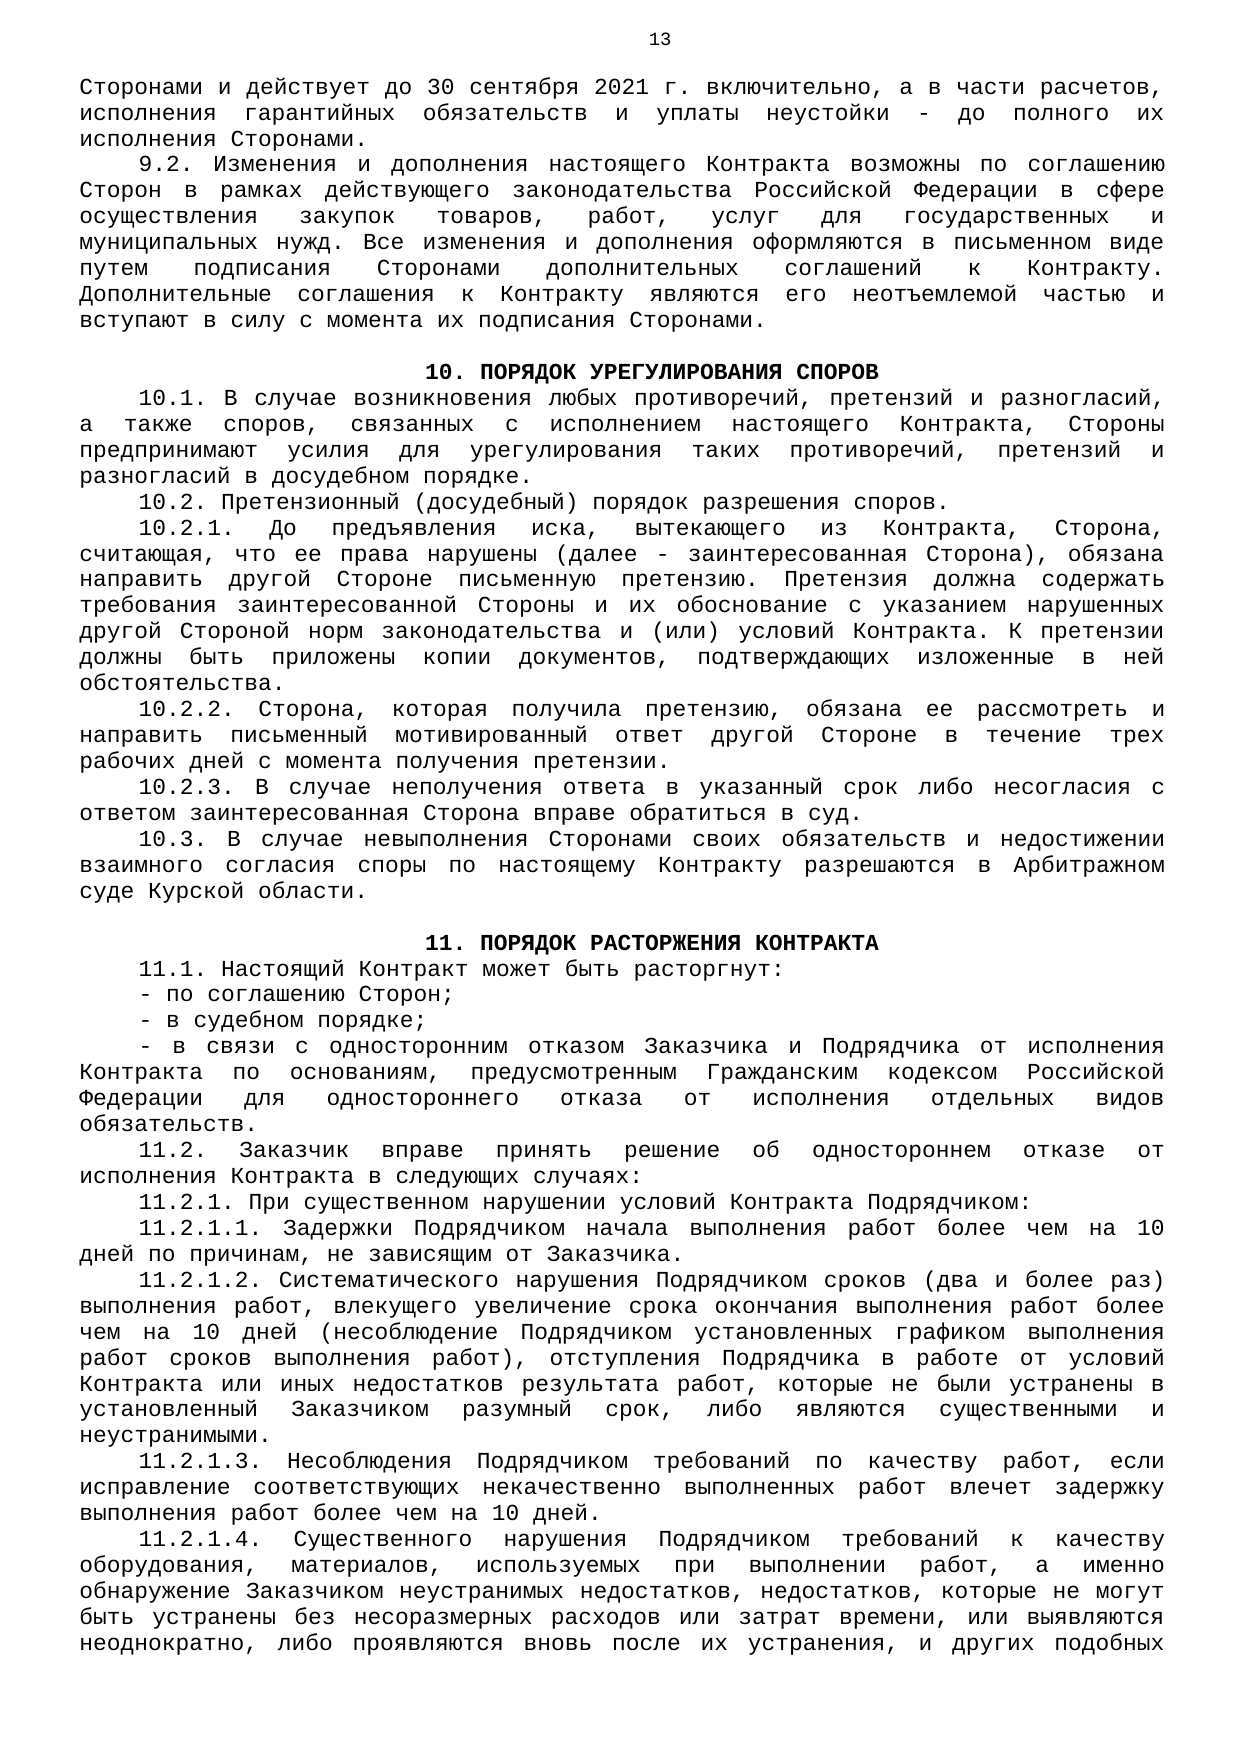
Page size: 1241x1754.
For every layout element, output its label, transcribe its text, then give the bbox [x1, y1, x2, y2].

text - в связи с односторонним отказом Заказчика и Подрядчика от исполнения Контракта по основаниям, предусмотренным Гражданским кодексом Российской Федерации для одностороннего отказа от исполнения отдельных видов обязательств. [79, 1035, 1165, 1138]
text 9.2. Изменения и дополнения настоящего Контракта возможны по соглашению Сторон в рамках действующего законодательства Российской Федерации в сфере осуществления закупок товаров, работ, услуг для государственных и муниципальных нужд. Все изменения и дополнения оформляются в письменном виде путем подписания Сторонами дополнительных соглашений к Контракту. Дополнительные соглашения к Контракту являются его неотъемлемой частью и вступают в силу с момента их подписания Сторонами. [79, 153, 1165, 334]
text 10.2.1. До предъявления иска, вытекающего из Контракта, Сторона, считающая, что ее права нарушены (далее - заинтересованная Сторона), обязана направить другой Стороне письменную претензию. Претензия должна содержать требования заинтересованной Стороны и их обоснование с указанием нарушенных другой Стороной норм законодательства и (или) условий Контракта. К претензии должны быть приложены копии документов, подтверждающих изложенные в ней обстоятельства. [79, 516, 1165, 697]
text - по соглашению Сторон; [79, 983, 1165, 1009]
text 11.2.1.2. Систематического нарушения Подрядчиком сроков (два и более раз) выполнения работ, влекущего увеличение срока окончания выполнения работ более чем на 10 дней (несоблюдение Подрядчиком установленных графиком выполнения работ сроков выполнения работ), отступления Подрядчика в работе от условий Контракта или иных недостатков результата работ, которые не были устранены в установленный Заказчиком разумный срок, либо являются существенными и неустранимыми. [79, 1268, 1165, 1450]
text 10. ПОРЯДОК УРЕГУЛИРОВАНИЯ СПОРОВ [79, 360, 1165, 386]
text 10.1. В случае возникновения любых противоречий, претензий и разногласий, а также споров, связанных с исполнением настоящего Контракта, Стороны предпринимают усилия для урегулирования таких противоречий, претензий и разногласий в досудебном порядке. [79, 386, 1165, 490]
text 11.2.1. При существенном нарушении условий Контракта Подрядчиком: [79, 1190, 1165, 1216]
text 11.1. Настоящий Контракт может быть расторгнут: [79, 957, 1165, 983]
text 10.2. Претензионный (досудебный) порядок разрешения споров. [79, 490, 1165, 516]
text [79, 1527, 1165, 1657]
text 11. ПОРЯДОК РАСТОРЖЕНИЯ КОНТРАКТА [79, 931, 1165, 957]
text 10.2.2. Сторона, которая получила претензию, обязана ее рассмотреть и направить письменный мотивированный ответ другой Стороне в течение трех рабочих дней с момента получения претензии. [79, 697, 1165, 775]
text 10.3. В случае невыполнения Сторонами своих обязательств и недостижении взаимного согласия споры по настоящему Контракту разрешаются в Арбитражном суде Курской области. [79, 827, 1165, 905]
text 11.2.1.3. Несоблюдения Подрядчиком требований по качеству работ, если исправление соответствующих некачественно выполненных работ влечет задержку выполнения работ более чем на 10 дней. [79, 1450, 1165, 1527]
text 11.2.1.1. Задержки Подрядчиком начала выполнения работ более чем на 10 дней по причинам, не зависящим от Заказчика. [79, 1216, 1165, 1268]
text - в судебном порядке; [79, 1009, 1165, 1035]
text 10.2.3. В случае неполучения ответа в указанный срок либо несогласия с ответом заинтересованная Сторона вправе обратиться в суд. [79, 775, 1165, 827]
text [79, 75, 1165, 153]
text 11.2. Заказчик вправе принять решение об одностороннем отказе от исполнения Контракта в следующих случаях: [79, 1138, 1165, 1190]
